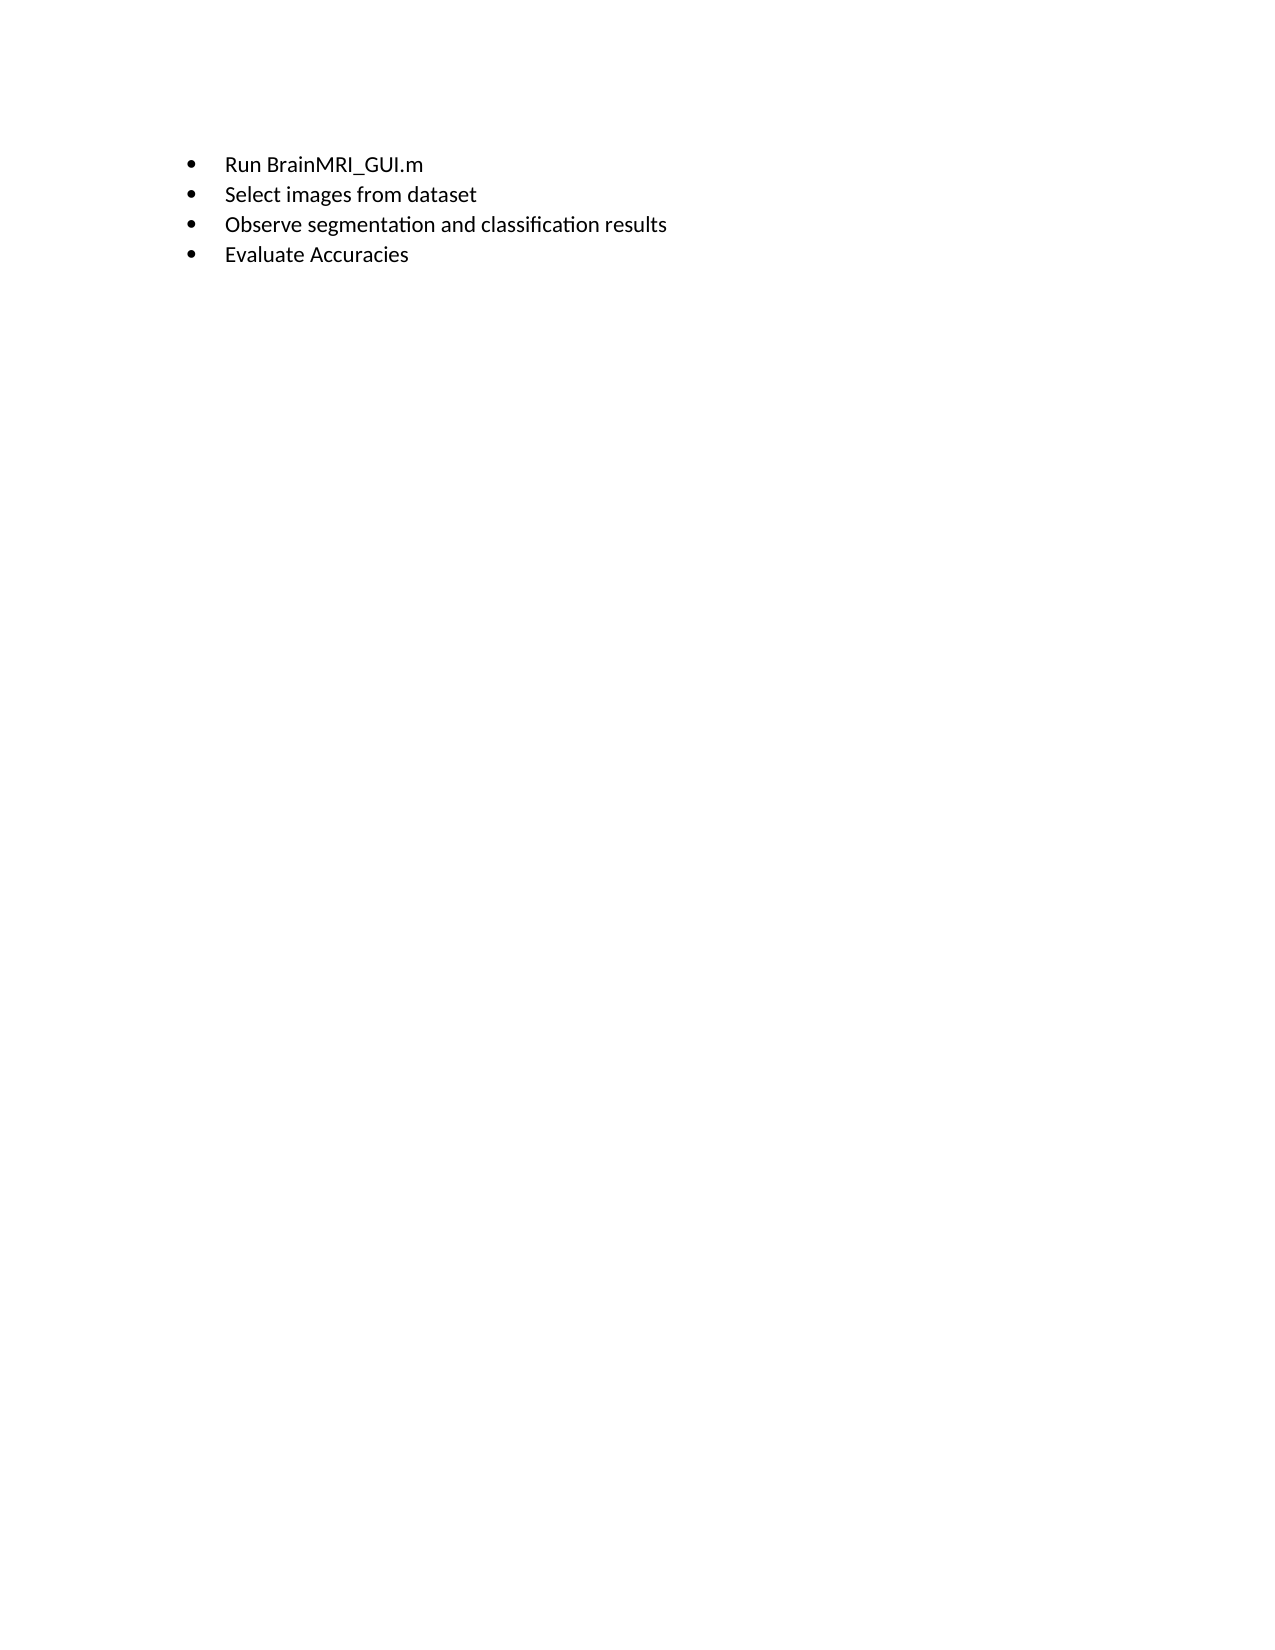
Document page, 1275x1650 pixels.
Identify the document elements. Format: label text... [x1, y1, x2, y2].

list Evaluate Accuracies [187, 241, 1125, 269]
list Select images from dataset [187, 180, 1125, 208]
list Observe segmentation and classification results [187, 210, 1125, 238]
list Run BrainMRI_GUI.m [187, 150, 1125, 178]
